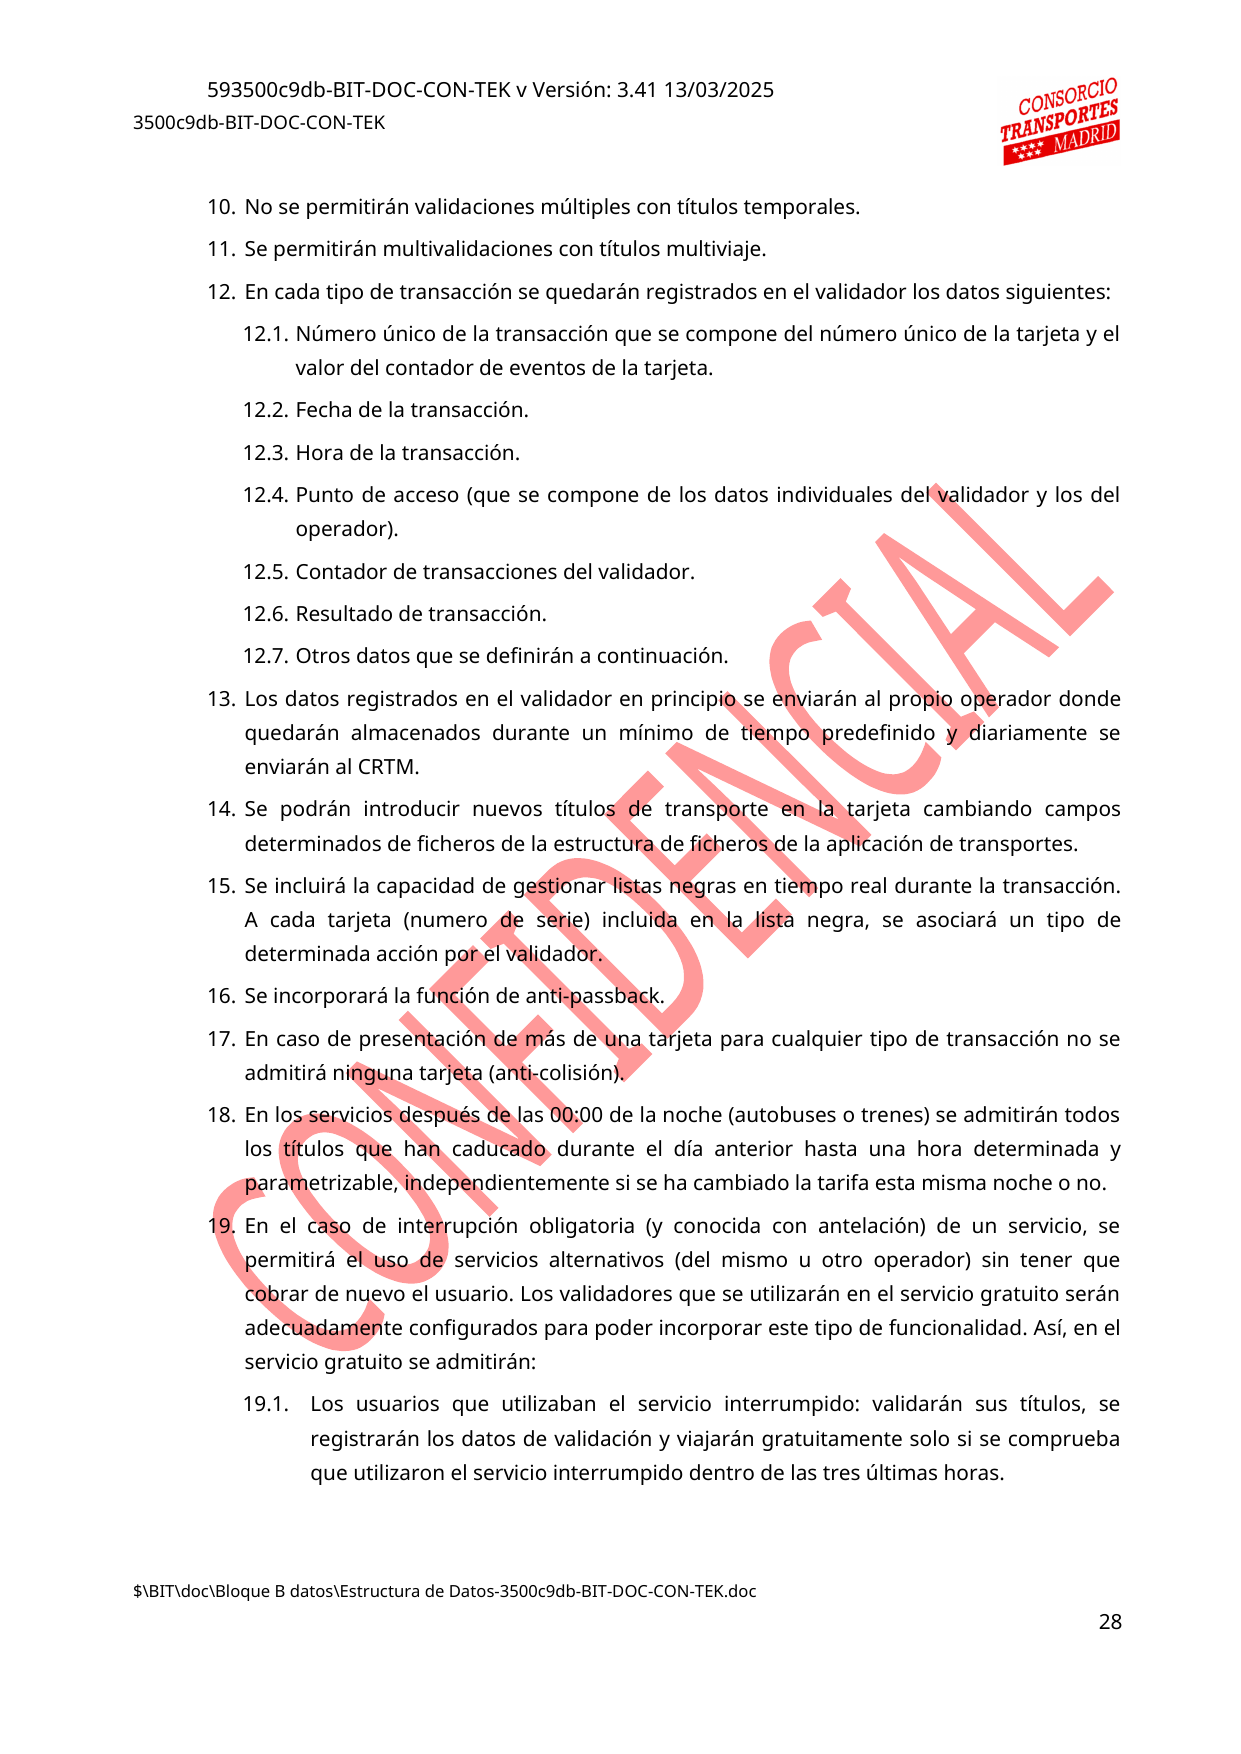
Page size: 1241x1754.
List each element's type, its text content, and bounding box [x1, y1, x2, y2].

list Punto de acceso (que se compone de los datos individuales del validador y los del operador). [242, 480, 1122, 543]
list Se permitirán multivalidaciones con títulos multiviaje. [207, 234, 1122, 263]
list Los usuarios que utilizaban el servicio interrumpido: validarán sus títulos, se registrarán los datos de validación y viajarán gratuitamente solo si se comprueba que utilizaron el servicio interrumpido dentro de las tres últimas horas. [242, 1389, 1122, 1486]
list En los servicios después de las 00:00 de la noche (autobuses o trenes) se admitirán todos los títulos que han caducado durante el día anterior hasta una hora determinada y parametrizable, independientemente si se ha cambiado la tarifa esta misma noche o no. [207, 1100, 1122, 1197]
picture [996, 76, 1122, 166]
list Los datos registrados en el validador en principio se enviarán al propio operador donde quedarán almacenados durante un mínimo de tiempo predefinido y diariamente se enviarán al CRTM. [207, 684, 1122, 781]
list Otros datos que se definirán a continuación. [242, 642, 1122, 670]
list Resultado de transacción. [242, 599, 1122, 628]
list En cada tipo de transacción se quedarán registrados en el validador los datos siguientes: [207, 277, 1122, 305]
list En caso de presentación de más de una tarjeta para cualquier tipo de transacción no se admitirá ninguna tarjeta (anti-colisión). [207, 1024, 1122, 1086]
list Fecha de la transacción. [242, 396, 1122, 424]
list No se permitirán validaciones múltiples con títulos temporales. [207, 192, 1122, 220]
list Número único de la transacción que se compone del número único de la tarjeta y el valor del contador de eventos de la tarjeta. [242, 319, 1122, 382]
list En el caso de interrupción obligatoria (y conocida con antelación) de un servicio, se permitirá el uso de servicios alternativos (del mismo u otro operador) sin tener que cobrar de nuevo el usuario. Los validadores que se utilizarán en el servicio gratuito serán adecuadamente configurados para poder incorporar este tipo de funcionalidad. Así, en el servicio gratuito se admitirán: [207, 1211, 1122, 1376]
list Hora de la transacción. [242, 438, 1122, 466]
list Se incorporará la función de anti-passback. [207, 982, 1122, 1010]
list Se podrán introducir nuevos títulos de transporte en la tarjeta cambiando campos determinados de ficheros de la estructura de ficheros de la aplicación de transportes. [207, 794, 1122, 857]
list Contador de transacciones del validador. [242, 557, 1122, 585]
list Se incluirá la capacidad de gestionar listas negras en tiempo real durante cada tarjeta (numero de serie) incluida en la lista negra, se asociará un tipo de determinada acción por el validador. [207, 871, 1122, 968]
